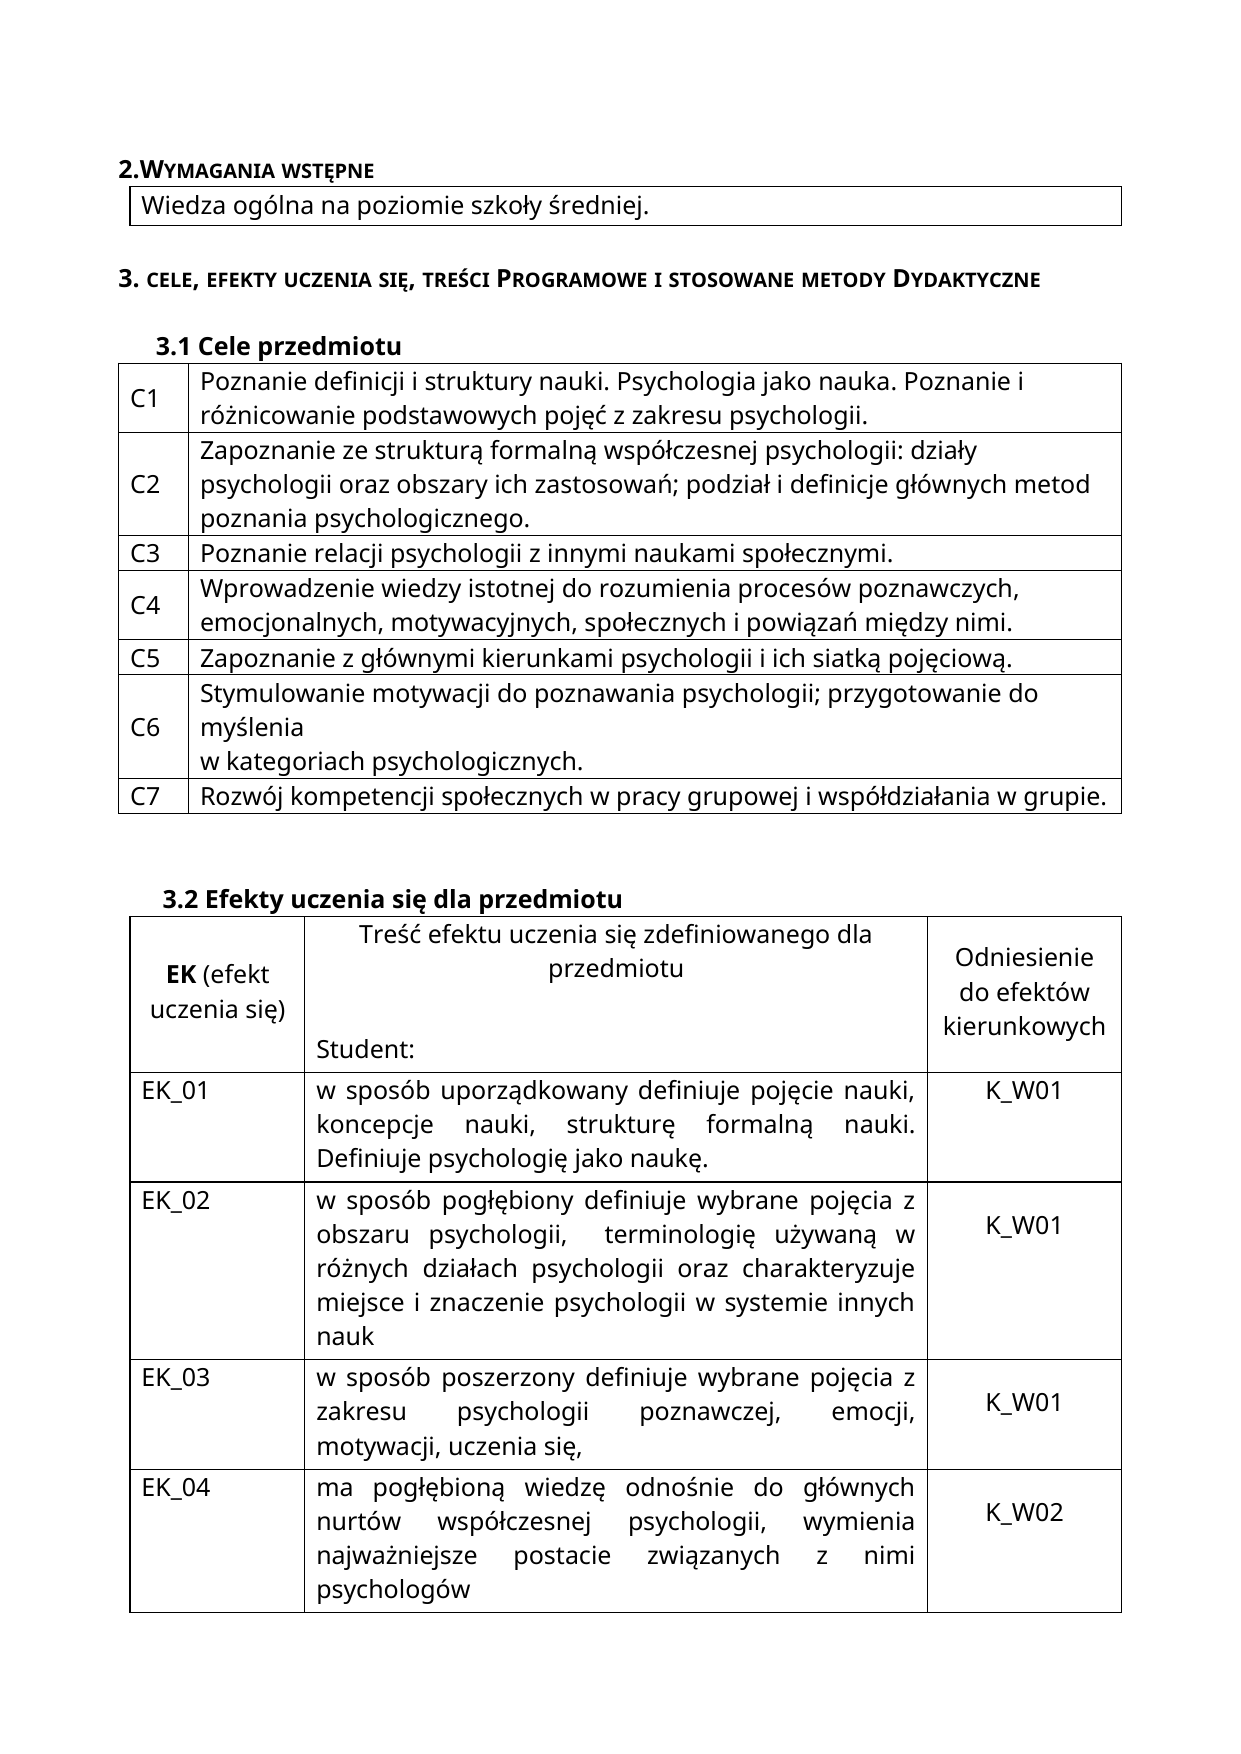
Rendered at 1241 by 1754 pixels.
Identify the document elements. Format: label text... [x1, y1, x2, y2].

table_cell w sposób uporządkowany definiuje pojęcie nauki, koncepcje nauki, strukturę formalną nauki. Definiuje psychologię jako naukę. [305, 1073, 927, 1181]
table_cell EK_04 [131, 1470, 304, 1612]
table_cell ma pogłębioną wiedzę odnośnie do głównych nurtów współczesnej psychologii, wymienia najważniejsze postacie związanych z nimi psychologów [305, 1470, 927, 1612]
table_cell K_W01 [928, 1183, 1121, 1359]
table_cell Zapoznanie ze strukturą formalną współczesnej psychologii: działy psychologii oraz obszary ich zastosowań; podział i definicje głównych metod poznania psychologicznego. [189, 433, 1121, 535]
table_cell w sposób pogłębiony definiuje wybrane pojęcia z obszaru psychologii, terminologię używaną w różnych działach psychologii oraz charakteryzuje miejsce i znaczenie psychologii w systemie innych nauk [305, 1183, 927, 1359]
table_cell K_W01 [928, 1360, 1121, 1468]
text 3. cele, efekty uczenia się, treści Programowe i stosowane metody Dydaktyczne [118, 260, 1122, 294]
table_cell C3 [119, 536, 188, 570]
table_cell C4 [119, 571, 188, 639]
table_cell EK_03 [131, 1360, 304, 1468]
text 3.1 Cele przedmiotu [156, 328, 1122, 362]
table_cell Rozwój kompetencji społecznych w pracy grupowej i współdziałania w grupie. [189, 779, 1121, 813]
table_header Treść efektu uczenia się zdefiniowanego dla przedmiotu Student: [305, 917, 927, 1072]
table_cell C6 [119, 675, 188, 777]
table_header EK (efekt uczenia się) [131, 917, 304, 1072]
table_cell w sposób poszerzony definiuje wybrane pojęcia z zakresu psychologii poznawczej, emocji, motywacji, uczenia się, [305, 1360, 927, 1468]
table_cell K_W01 [928, 1073, 1121, 1181]
table_header Odniesienie do efektów kierunkowych [928, 917, 1121, 1072]
table_header Poznanie definicji i struktury nauki. Psychologia jako nauka. Poznanie i różnicowanie podstawowych pojęć z zakresu psychologii. [189, 364, 1121, 432]
table_cell C2 [119, 433, 188, 535]
table_header C1 [119, 364, 188, 432]
table_cell Poznanie relacji psychologii z innymi naukami społecznymi. [189, 536, 1121, 570]
table_cell Zapoznanie z głównymi kierunkami psychologii i ich siatką pojęciową. [189, 640, 1121, 674]
table_cell K_W02 [928, 1470, 1121, 1612]
table_cell EK_01 [131, 1073, 304, 1181]
table_cell C7 [119, 779, 188, 813]
table_cell C5 [119, 640, 188, 674]
text 2.Wymagania wstępne [118, 152, 1122, 186]
table_header Wiedza ogólna na poziomie szkoły średniej. [131, 187, 1121, 225]
text 3.2 Efekty uczenia się dla przedmiotu [162, 882, 1122, 916]
table_cell EK_02 [131, 1183, 304, 1359]
table_cell Stymulowanie motywacji do poznawania psychologii; przygotowanie do myślenia w kategoriach psychologicznych. [189, 675, 1121, 777]
table_cell Wprowadzenie wiedzy istotnej do rozumienia procesów poznawczych, emocjonalnych, motywacyjnych, społecznych i powiązań między nimi. [189, 571, 1121, 639]
